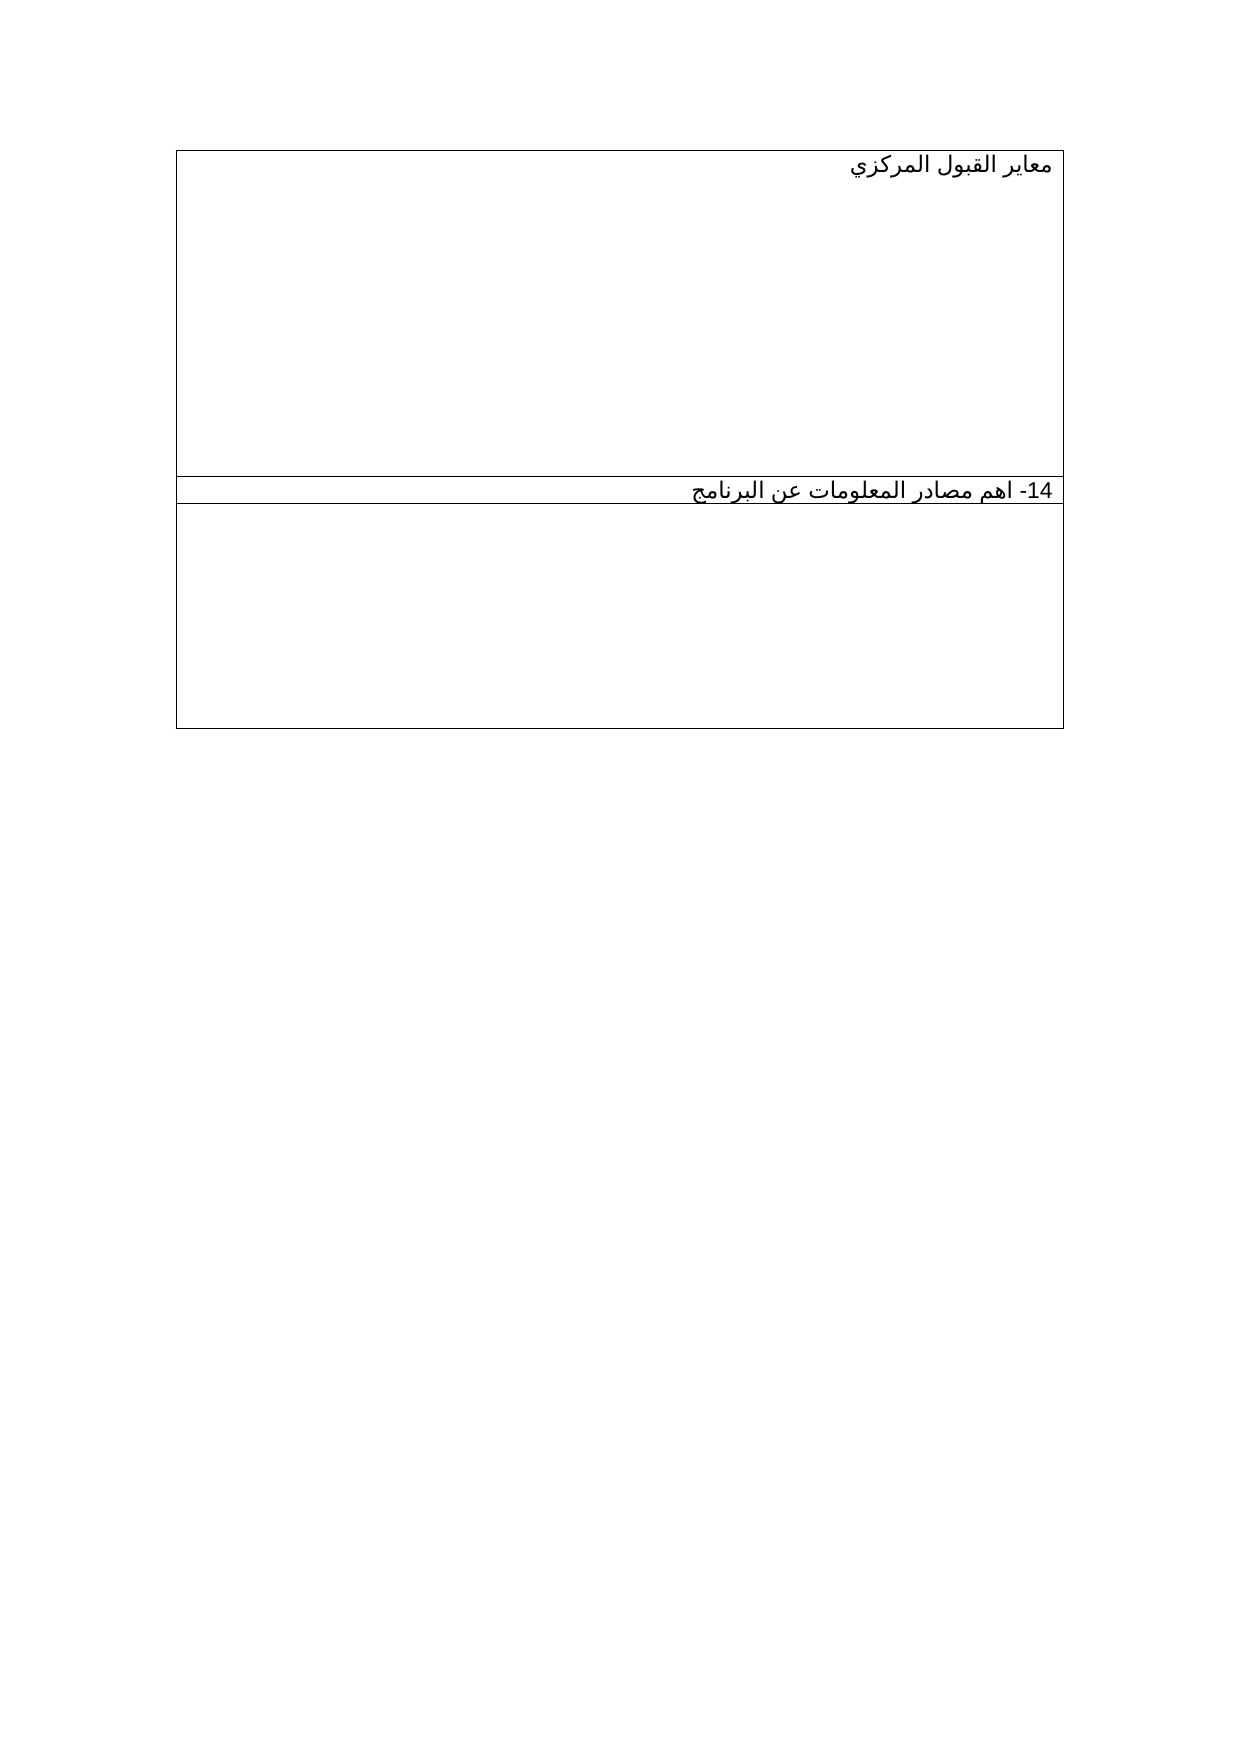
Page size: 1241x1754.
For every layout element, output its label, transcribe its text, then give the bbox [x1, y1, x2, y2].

table_cell [177, 504, 1063, 727]
table_cell 14- اهم مصادر المعلومات عن البرنامج [177, 477, 1063, 503]
table_cell معاير القبول المركزي [177, 151, 1063, 476]
